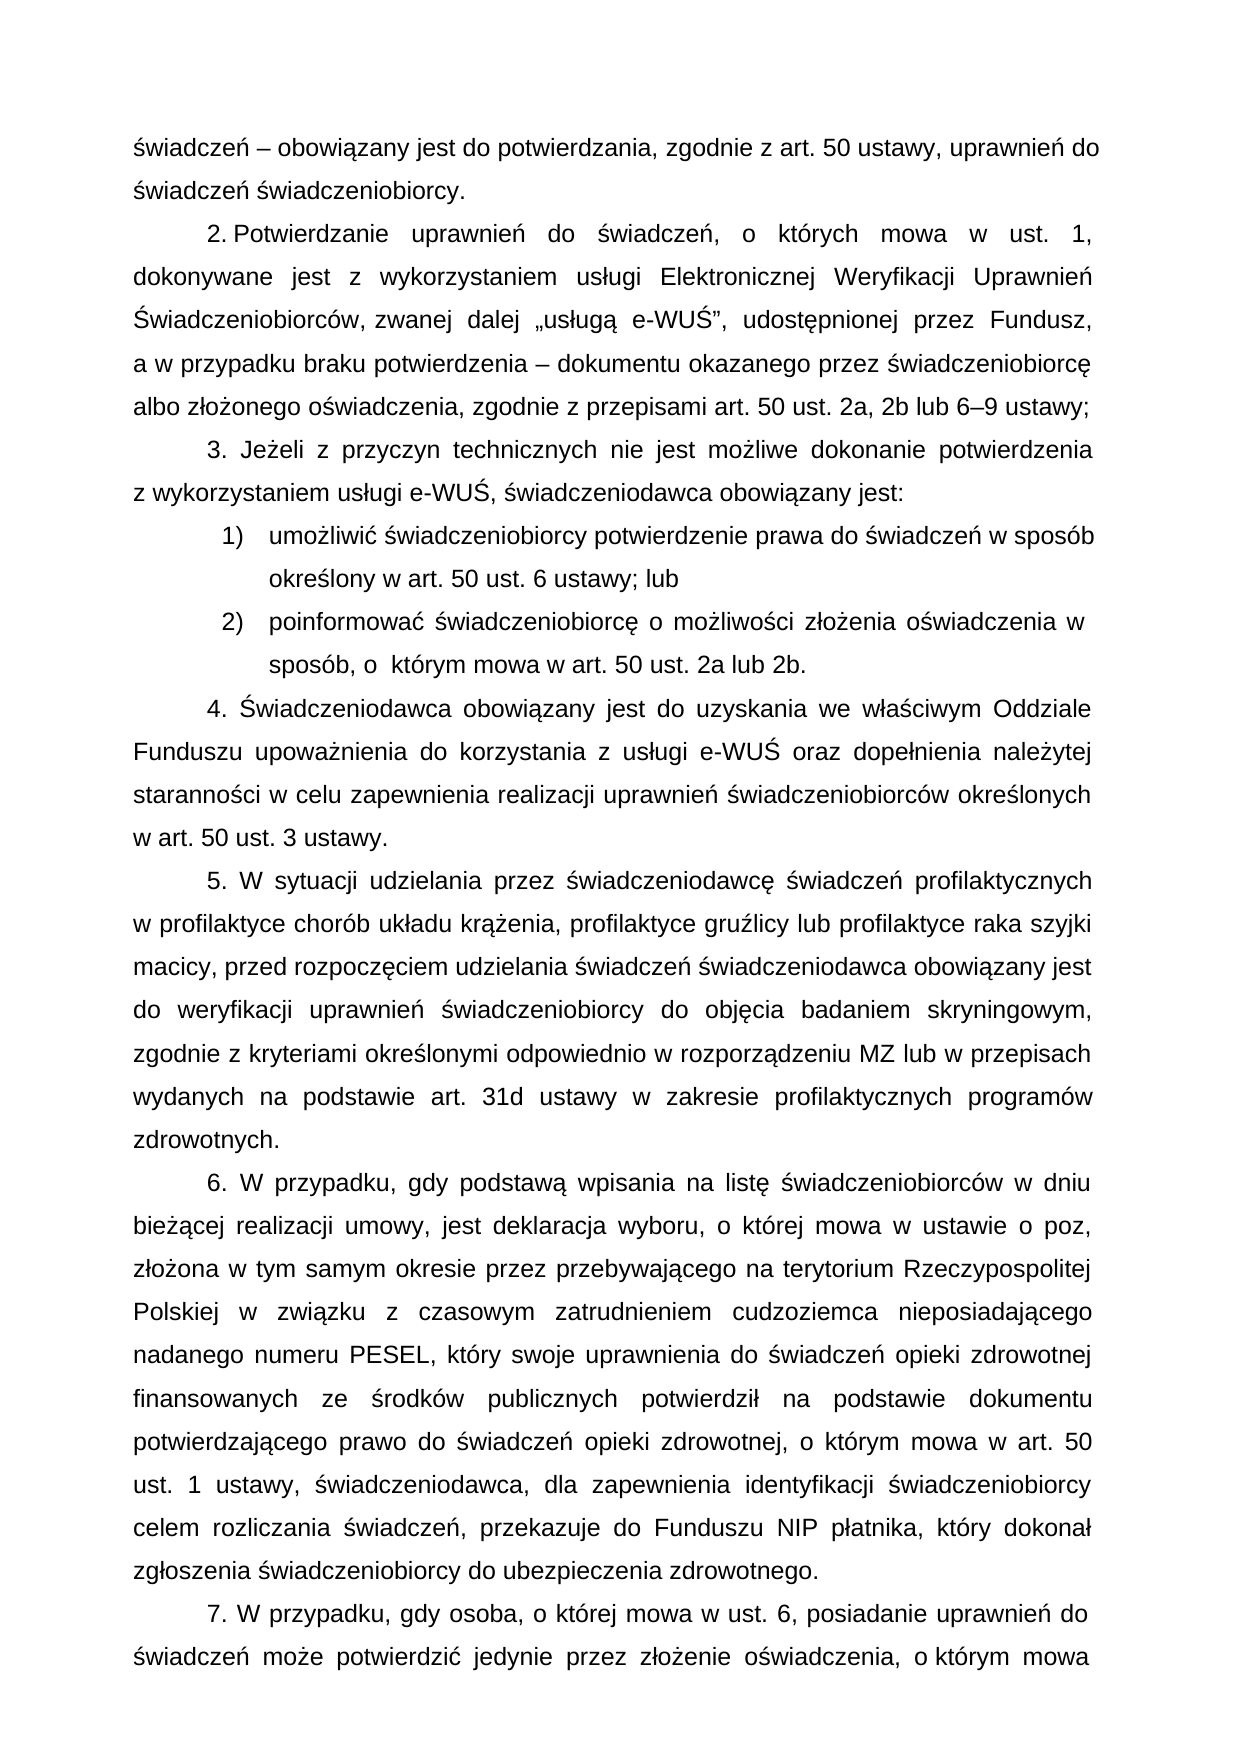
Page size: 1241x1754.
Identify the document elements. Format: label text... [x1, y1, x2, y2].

text określony w art. 50 ust. 6 ustawy; lub [269, 564, 1105, 593]
text świadczeń może potwierdzić jedynie przez złożenie oświadczenia, o którym mowa [133, 1642, 1105, 1671]
list W przypadku, gdy podstawą wpisania na listę świadczeniobiorców w dniu bieżącej realizacji umowy, jest deklaracja wyboru, o której mowa w ustawie o poz, złożona w tym samym okresie przez przebywającego na terytorium Rzeczypospolitej Polskiej w związku z czasowym zatrudnieniem cudzoziemca nieposiadającego nadanego numeru PESEL, który swoje uprawnienia do świadczeń opieki zdrowotnej finansowanych ze środków publicznych potwierdził na podstawie dokumentu potwierdzającego prawo do świadczeń opieki zdrowotnej, o którym mowa w art. 50 ust. 1 ustawy, świadczeniodawca, dla zapewnienia identyfikacji świadczeniobiorcy celem rozliczania świadczeń, przekazuje do Funduszu NIP płatnika, który dokonał zgłoszenia świadczeniobiorcy do ubezpieczenia zdrowotnego. [133, 1168, 1093, 1585]
list W sytuacji udzielania przez świadczeniodawcę świadczeń profilaktycznych w profilaktyce chorób układu krążenia, profilaktyce gruźlicy lub profilaktyce raka szyjki macicy, przed rozpoczęciem udzielania świadczeń świadczeniodawca obowiązany jest do weryfikacji uprawnień świadczeniobiorcy do objęcia badaniem skryningowym, zgodnie z kryteriami określonymi odpowiednio w rozporządzeniu MZ lub w przepisach wydanych na podstawie art. 31d ustawy w zakresie profilaktycznych programów zdrowotnych. [133, 866, 1093, 1153]
list Jeżeli z przyczyn technicznych nie jest możliwe dokonanie potwierdzenia z wykorzystaniem usługi e-WUŚ, świadczeniodawca obowiązany jest: [133, 435, 1093, 507]
list poinformować świadczeniobiorcę o możliwości złożenia oświadczenia w sposób, o którym mowa w art. 50 ust. 2a lub 2b. [221, 607, 1086, 679]
list umożliwić świadczeniobiorcy potwierdzenie prawa do świadczeń w sposób [221, 521, 1105, 550]
list Potwierdzanie uprawnień do świadczeń, o których mowa w ust. 1, dokonywane jest z wykorzystaniem usługi Elektronicznej Weryfikacji Uprawnień Świadczeniobiorców, zwanej dalej „usługą e-WUŚ”, udostępnionej przez Fundusz, a w przypadku braku potwierdzenia – dokumentu okazanego przez świadczeniobiorcę albo złożonego oświadczenia, zgodnie z przepisami art. 50 ust. 2a, 2b lub 6–9 ustawy; [133, 219, 1093, 420]
list W przypadku, gdy osoba, o której mowa w ust. 6, posiadanie uprawnień do [207, 1599, 1105, 1628]
text świadczeń – obowiązany jest do potwierdzania, zgodnie z art. 50 ustawy, uprawnień do [133, 133, 1105, 162]
text świadczeń świadczeniobiorcy. [133, 176, 1105, 205]
list Świadczeniodawca obowiązany jest do uzyskania we właściwym Oddziale Funduszu upoważnienia do korzystania z usługi e-WUŚ oraz dopełnienia należytej staranności w celu zapewnienia realizacji uprawnień świadczeniobiorców określonych w art. 50 ust. 3 ustawy. [133, 693, 1093, 852]
